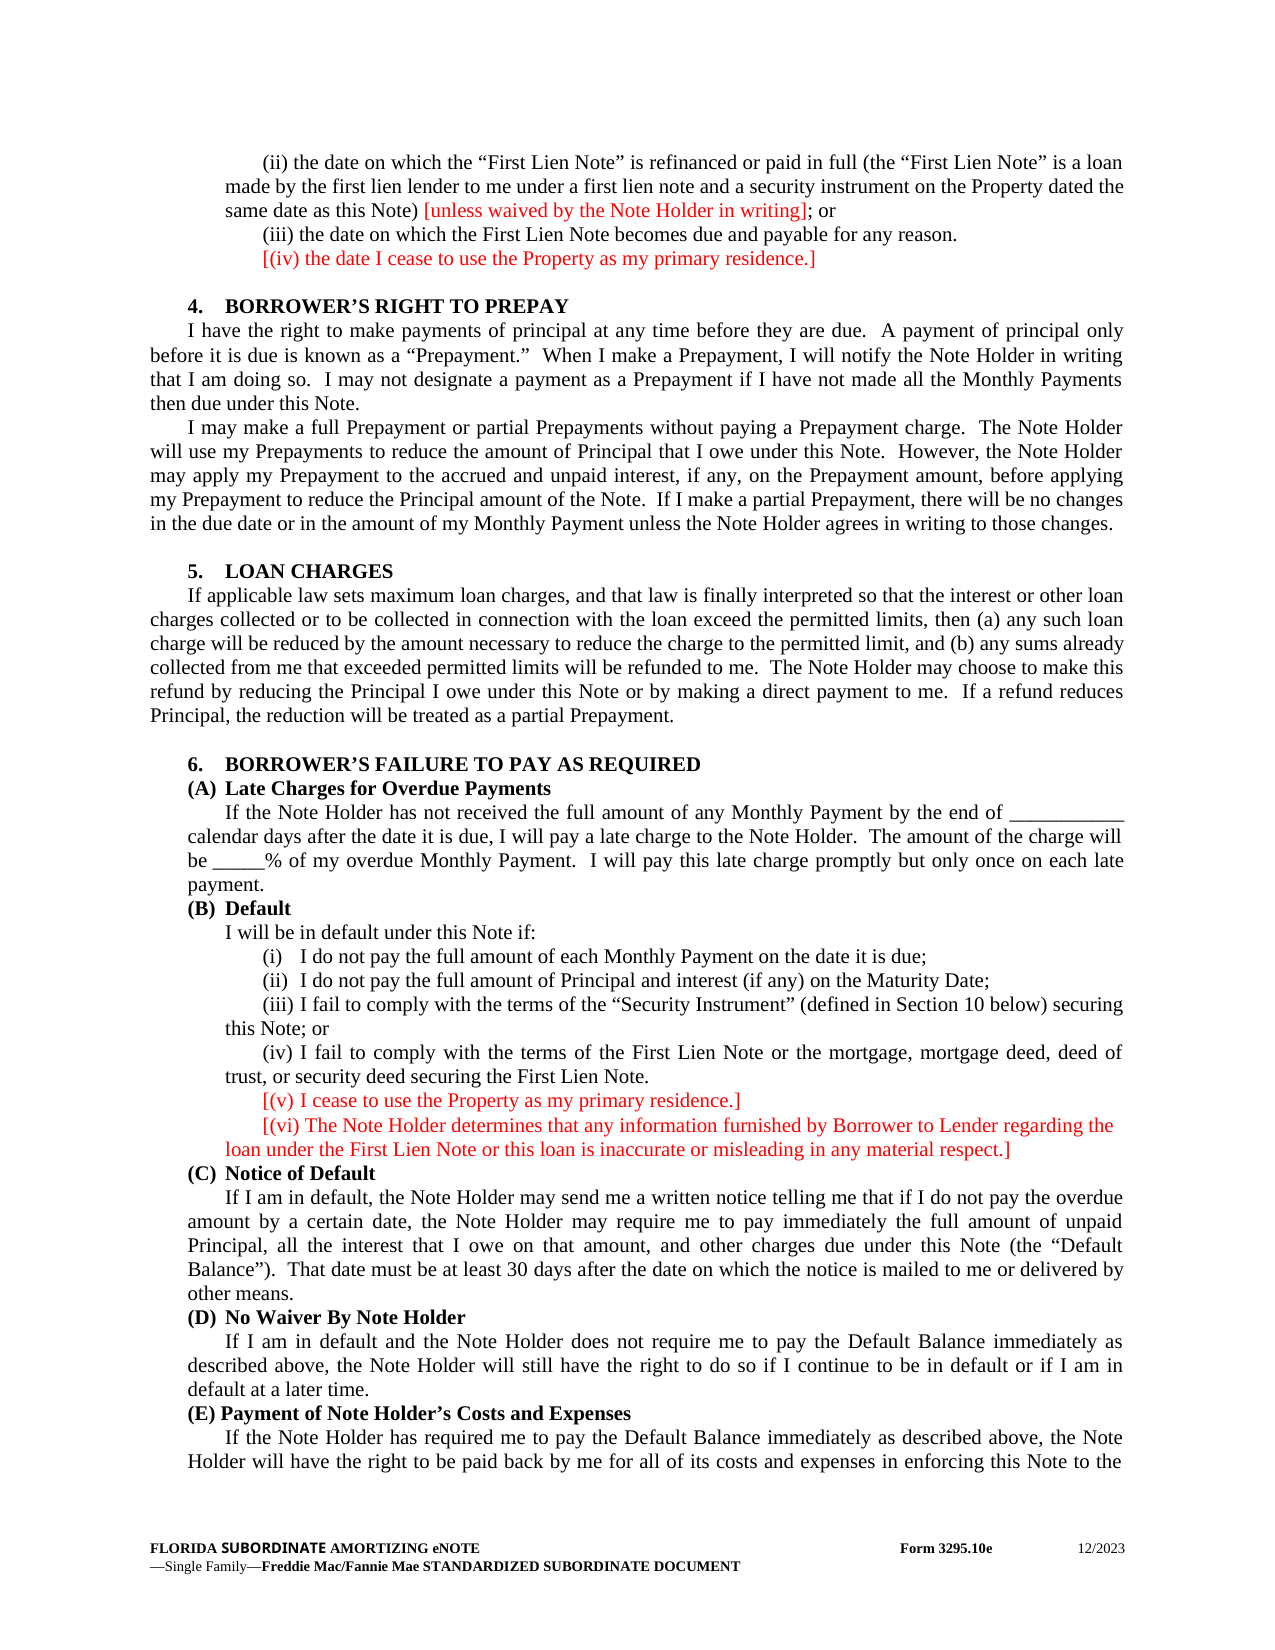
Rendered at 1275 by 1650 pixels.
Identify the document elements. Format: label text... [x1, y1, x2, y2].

text 6. BORROWER’S FAILURE TO PAY AS REQUIRED [150, 752, 1125, 776]
text (iii) I fail to comply with the terms of the “Security Instrument” (defined in Section 10 below) securing this Note; or [225, 992, 1125, 1040]
text (A) Late Charges for Overdue Payments [150, 776, 1125, 800]
title [(vi) The Note Holder determines that any information furnished by Borrower to Lender regarding the loan under the First Lien Note or this loan is inaccurate or misleading in any material respect.] [225, 1112, 1125, 1161]
text (iii) the date on which the First Lien Note becomes due and payable for any reason. [225, 222, 1125, 246]
text (D) No Waiver By Note Holder [150, 1305, 1125, 1329]
text I may make a full Prepayment or partial Prepayments without paying a Prepayment charge. The Note Holder will use my Prepayments to reduce the amount of Principal that I owe under this Note. However, the Note Holder may apply my Prepayment to the accrued and unpaid interest, if any, on the Prepayment amount, before applying my Prepayment to reduce the Principal amount of the Note. If I make a partial Prepayment, there will be no changes in the due date or in the amount of my Monthly Payment unless the Note Holder agrees in writing to those changes. [150, 415, 1125, 535]
title [(v) I cease to use the Property as my primary residence.] [225, 1088, 1125, 1112]
text (iv) I fail to comply with the terms of the First Lien Note or the mortgage, mortgage deed, deed of trust, or security deed securing the First Lien Note. [225, 1040, 1125, 1088]
text (B) Default [150, 896, 1125, 920]
list BORROWER’S RIGHT TO PREPAY [150, 294, 1125, 318]
text If I am in default and the Note Holder does not require me to pay the Default Balance immediately as described above, the Note Holder will still have the right to do so if I continue to be in default or if I am in default at a later time. [187, 1329, 1125, 1401]
text (i) I do not pay the full amount of each Monthly Payment on the date it is due; [225, 944, 1125, 968]
text I have the right to make payments of principal at any time before they are due. A payment of principal only before it is due is known as a “Prepayment.” When I make a Prepayment, I will notify the Note Holder in writing that I am doing so. I may not designate a payment as a Prepayment if I have not made all the Monthly Payments then due under this Note. [150, 318, 1125, 415]
text I will be in default under this Note if: [150, 920, 1125, 944]
text (ii) the date on which the “First Lien Note” is refinanced or paid in full (the “First Lien Note” is a loan made by the first lien lender to me under a first lien note and a security instrument on the Property dated the same date as this Note) [unless waived by the Note Holder in writing]; or [225, 150, 1125, 222]
text If the Note Holder has not received the full amount of any Monthly Payment by the end of ___________ calendar days after the date it is due, I will pay a late charge to the Note Holder. The amount of the charge will be _____% of my overdue Monthly Payment. I will pay this late charge promptly but only once on each late payment. [187, 800, 1125, 896]
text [187, 1425, 1125, 1473]
text (E) Payment of Note Holder’s Costs and Expenses [150, 1401, 1125, 1425]
text (ii) I do not pay the full amount of Principal and interest (if any) on the Maturity Date; [225, 968, 1125, 992]
text If I am in default, the Note Holder may send me a written notice telling me that if I do not pay the overdue amount by a certain date, the Note Holder may require me to pay immediately the full amount of unpaid Principal, all the interest that I owe on that amount, and other charges due under this Note (the “Default Balance”). That date must be at least 30 days after the date on which the notice is mailed to me or delivered by other means. [187, 1185, 1125, 1305]
text If applicable law sets maximum loan charges, and that law is finally interpreted so that the interest or other loan charges collected or to be collected in connection with the loan exceed the permitted limits, then (a) any such loan charge will be reduced by the amount necessary to reduce the charge to the permitted limit, and (b) any sums already collected from me that exceeded permitted limits will be refunded to me. The Note Holder may choose to make this refund by reducing the Principal I owe under this Note or by making a direct payment to me. If a refund reduces Principal, the reduction will be treated as a partial Prepayment. [150, 583, 1125, 727]
list LOAN CHARGES [150, 559, 1125, 583]
text (C) Notice of Default [150, 1161, 1125, 1185]
text [(iv) the date I cease to use the Property as my primary residence.] [225, 246, 1125, 270]
